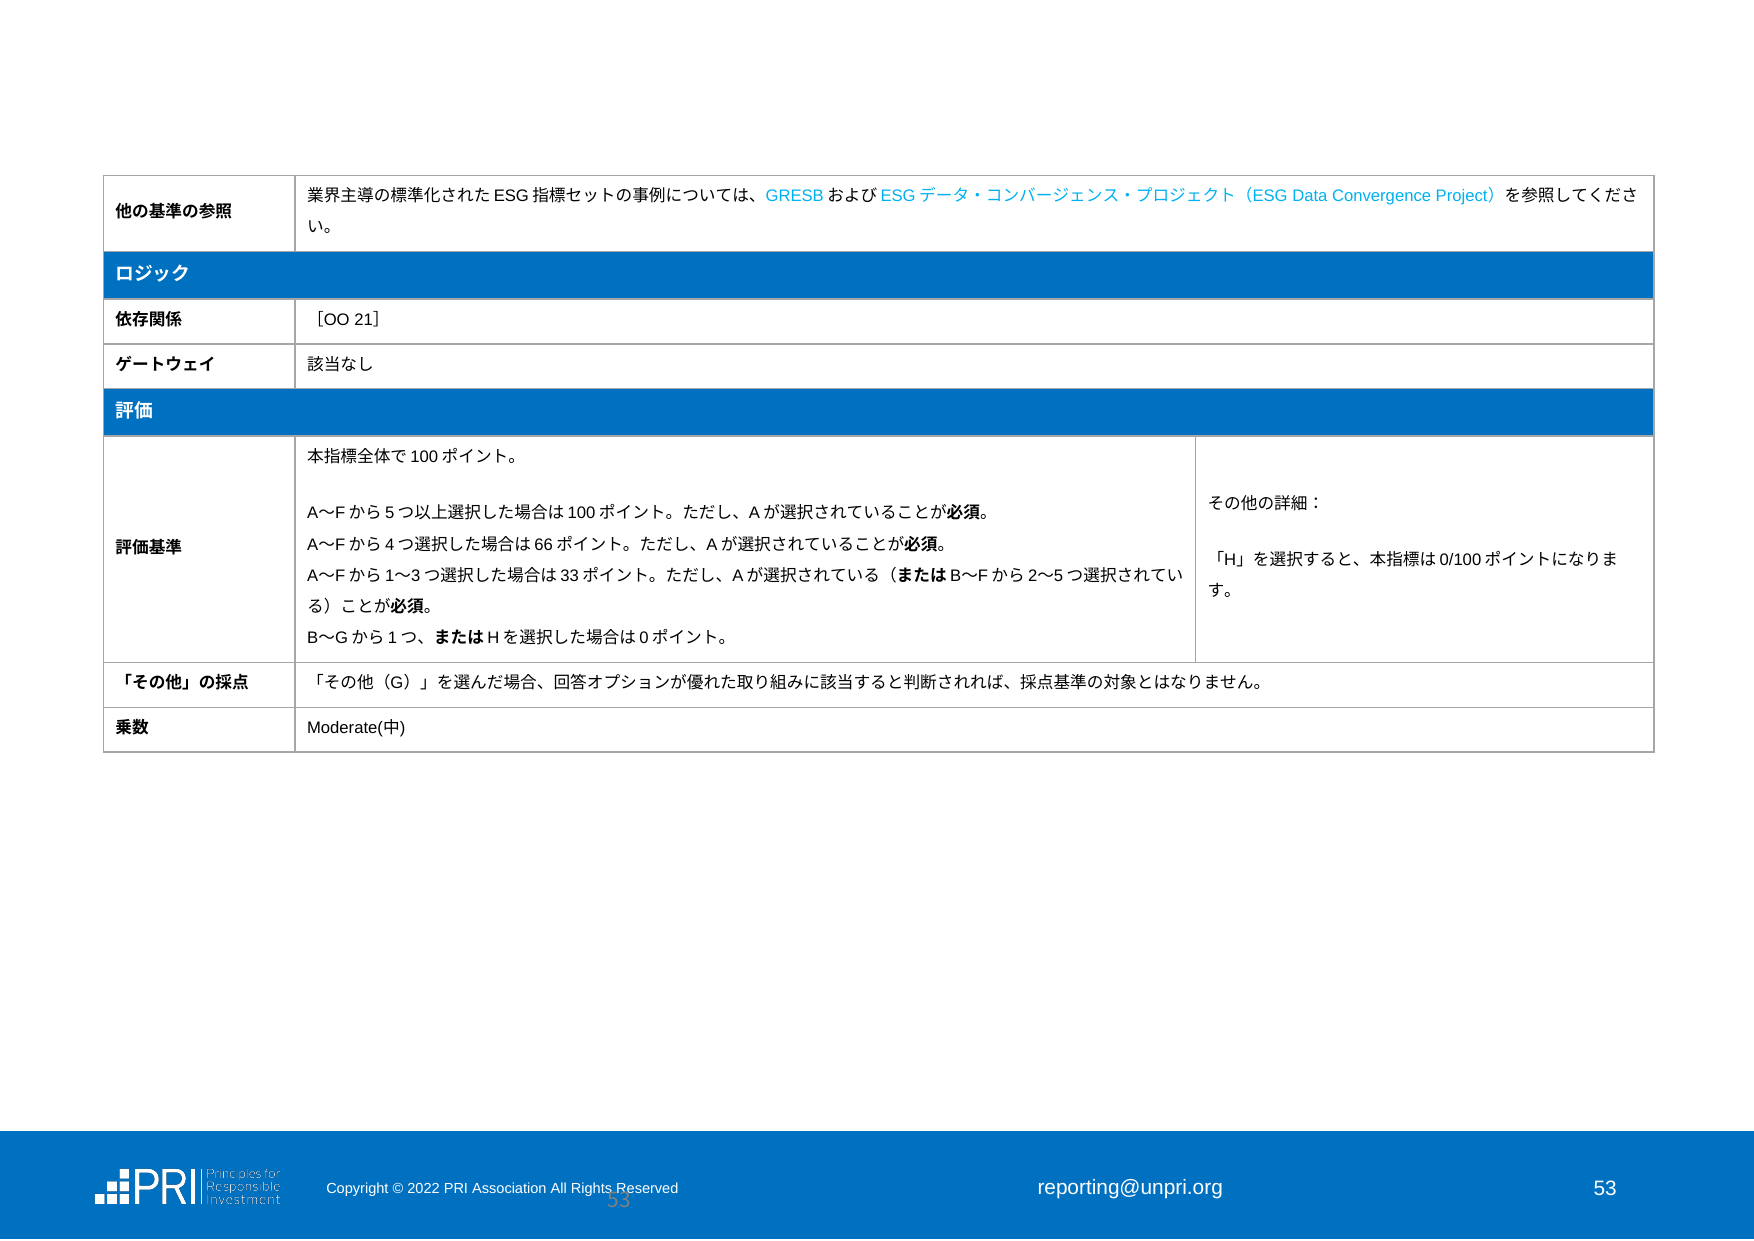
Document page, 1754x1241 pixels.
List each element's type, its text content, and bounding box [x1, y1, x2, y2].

table_cell 評価 [104, 389, 1653, 435]
picture [92, 1166, 282, 1207]
picture [1188, 192, 1198, 199]
table_cell 「その他（G）」を選んだ場合、回答オプションが優れた取り組みに該当すると判断されれば、採点基準の対象とはなりません。 [296, 663, 1653, 706]
table_cell その他の詳細： 「H」を選択すると、本指標は0/100ポイントになります。 [1196, 437, 1653, 662]
table_cell 本指標全体で100ポイント。 A～Fから5つ以上選択した場合は100ポイント。ただし、Aが選択されていることが必須。 A～Fから4つ選択した場合は66ポイント。ただし、Aが選択されていることが必須。 A～Fから1～3つ選択した場合は33ポイント。ただし、Aが選択されている（またはB～Fから2～5つ選択されている）ことが必須。 B～Gから1つ、またはHを選択した場合は0ポイント。 [296, 437, 1195, 662]
table_cell 該当なし [296, 345, 1653, 388]
table_cell ［OO 21］ [296, 300, 1653, 343]
table_cell ロジック [104, 252, 1653, 298]
table_cell 「その他」の採点 [104, 663, 294, 706]
table_cell 依存関係 [104, 300, 294, 343]
table_cell 業界主導の標準化されたESG指標セットの事例については、GRESBおよびESGデータ・コンバージェンス・プロジェクト（ESG Data Convergence Project）を参照してください。 [296, 176, 1653, 251]
table_cell 評価基準 [104, 437, 294, 662]
table_cell ゲートウェイ [104, 345, 294, 388]
table_cell Moderate(中) [296, 708, 1653, 751]
table_cell 乗数 [104, 708, 294, 751]
table_cell 他の基準の参照 [104, 176, 294, 251]
